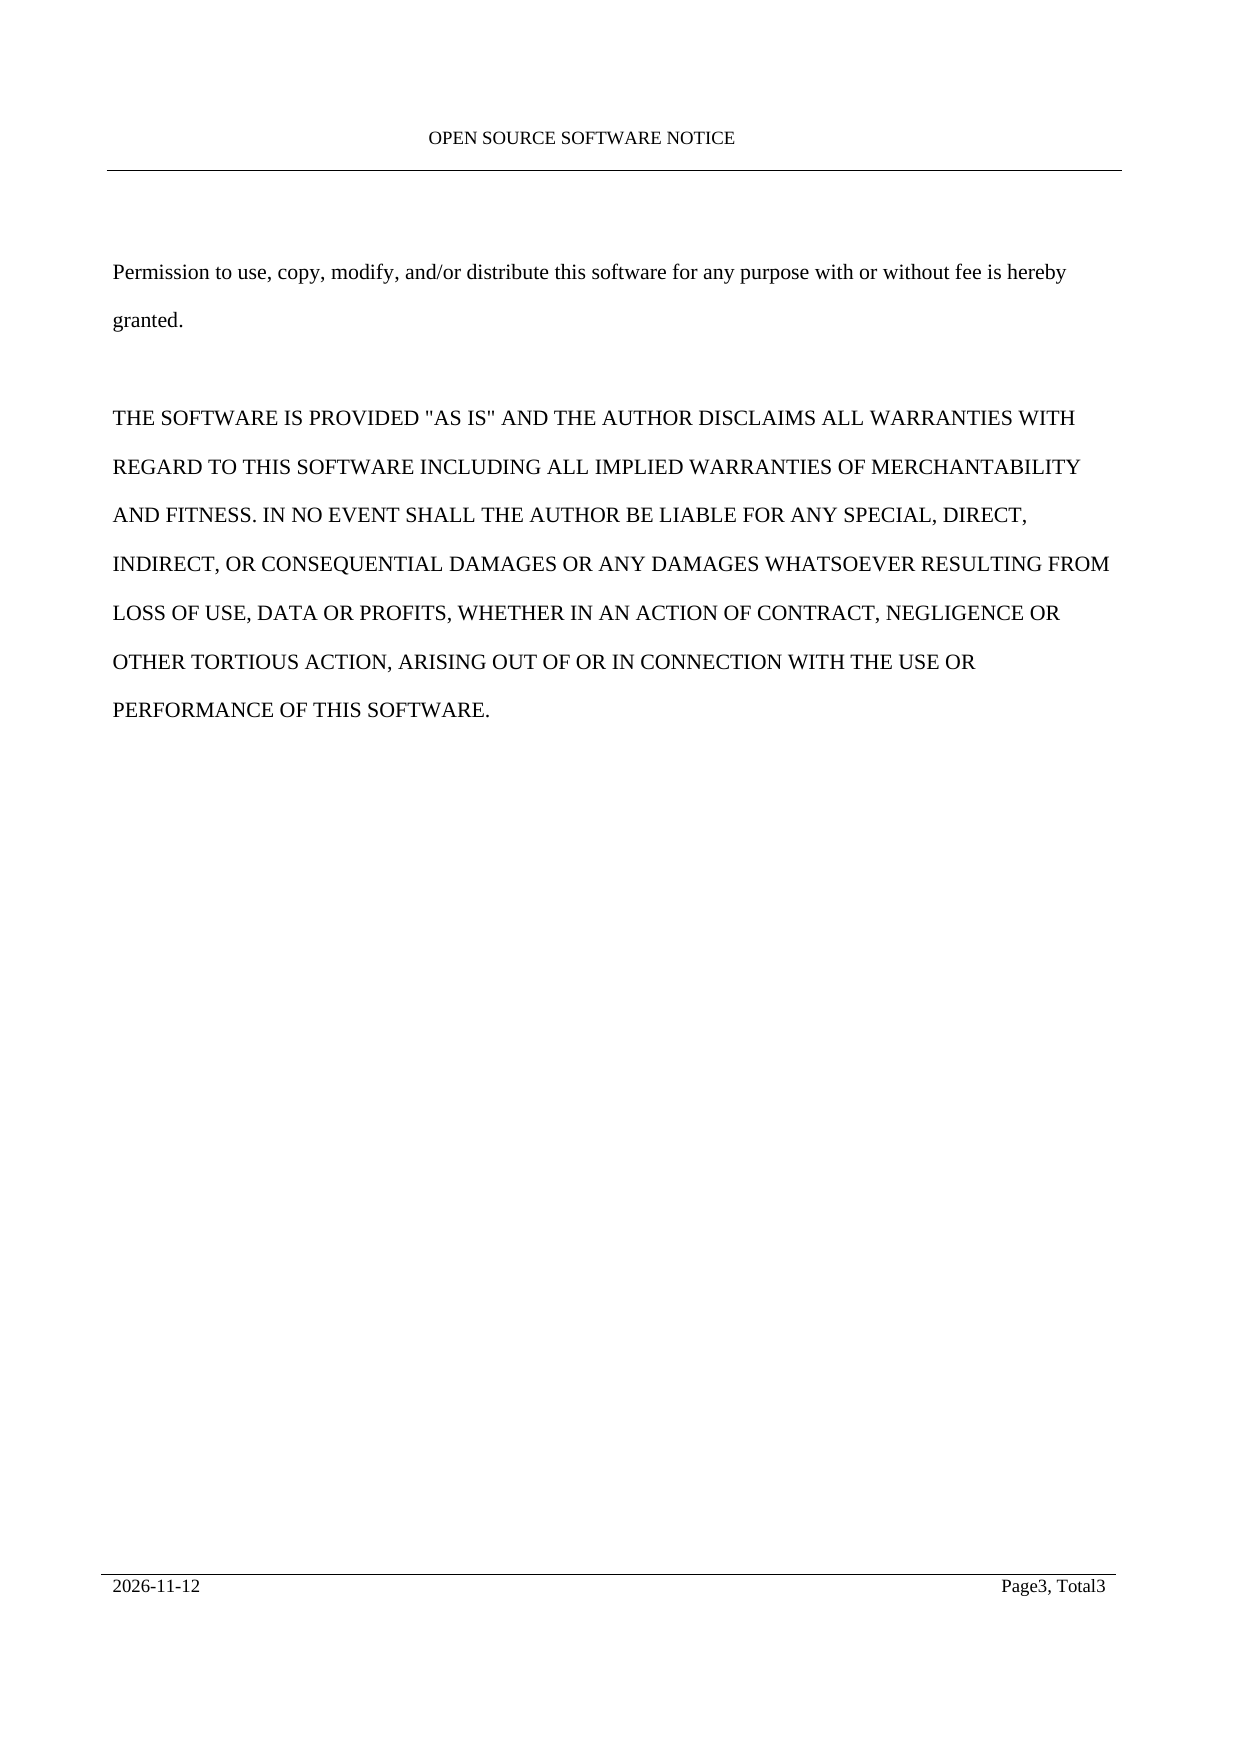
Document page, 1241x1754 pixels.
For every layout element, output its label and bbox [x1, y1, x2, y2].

text [112, 206, 1128, 775]
